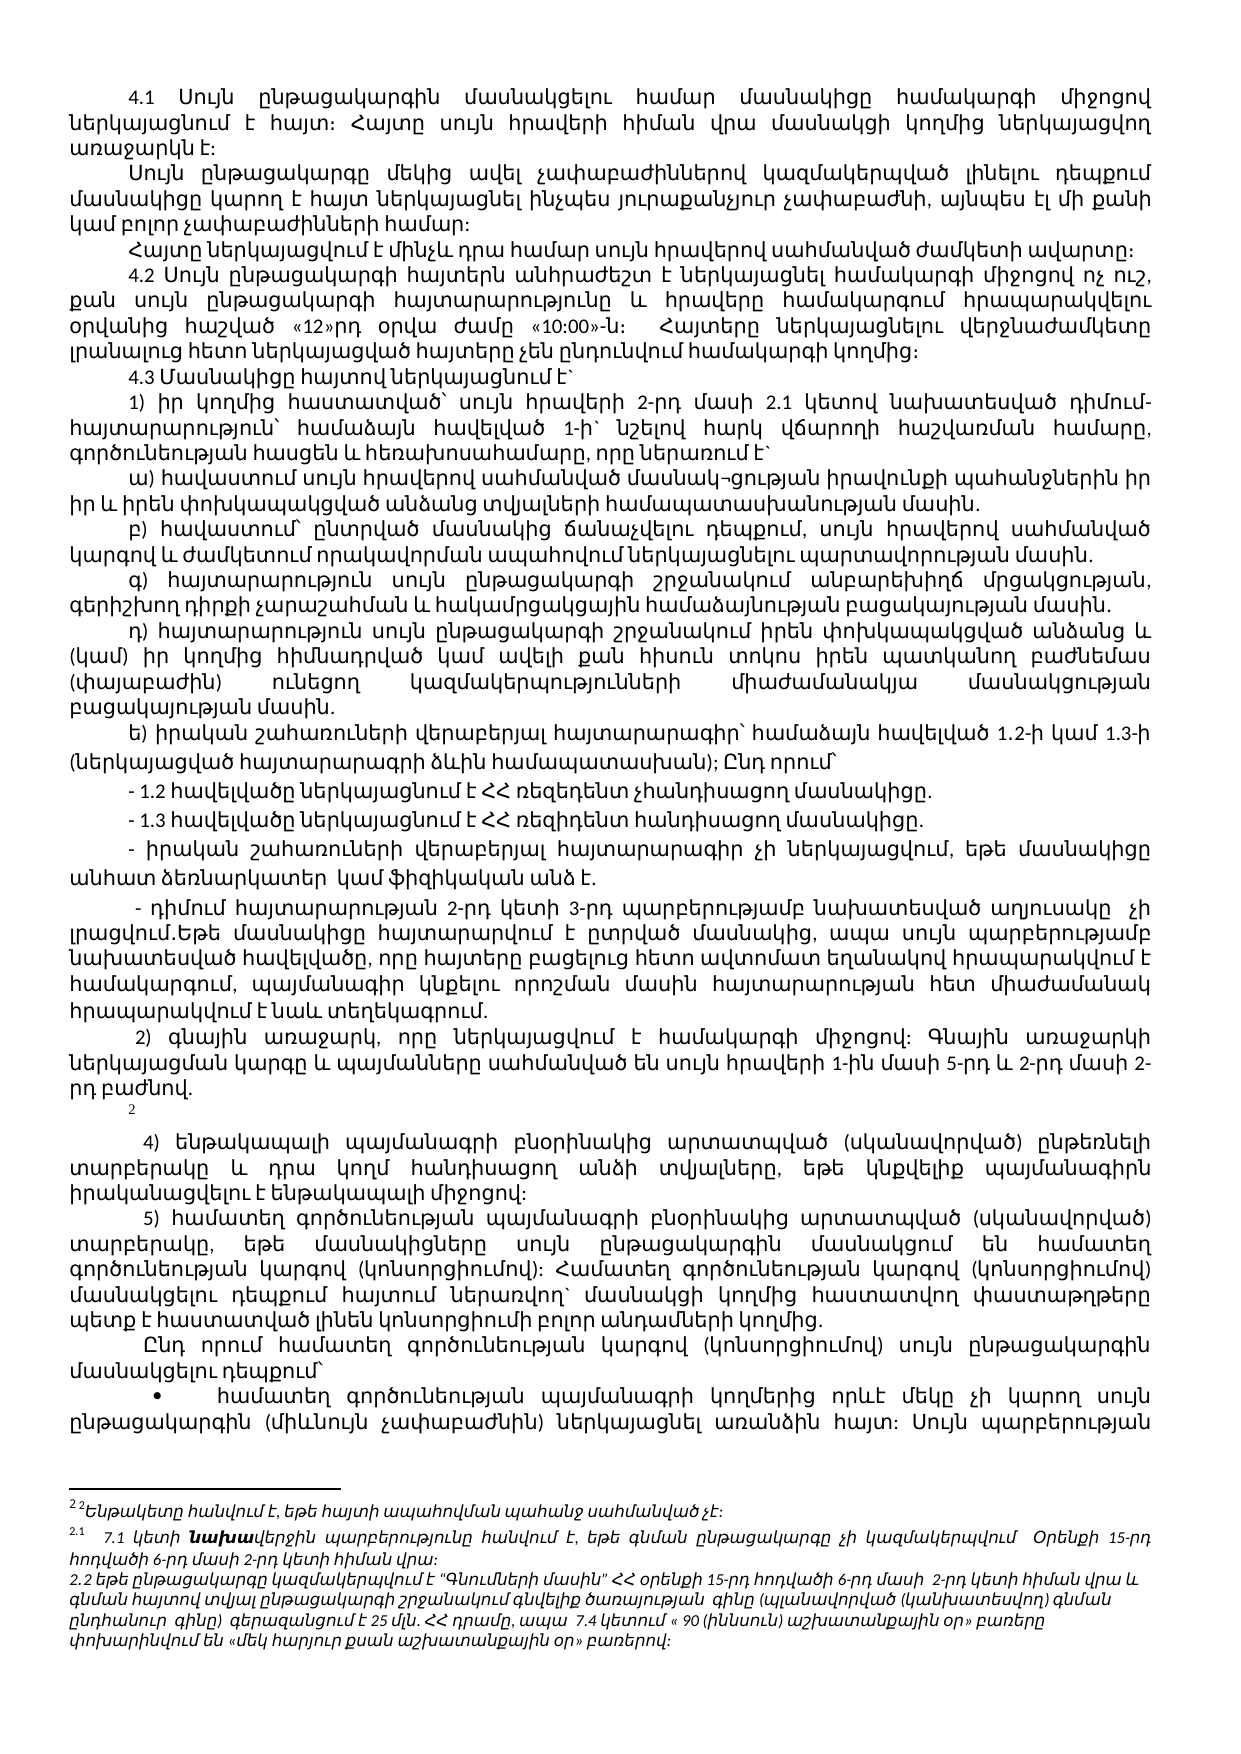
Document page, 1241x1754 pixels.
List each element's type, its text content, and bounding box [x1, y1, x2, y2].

text - 1.3 հավելվածը ներկայացնում է ՀՀ ռեզիդենտ հանդիսացող մասնակիցը. [69, 807, 1152, 833]
text Ընդ որում համատեղ գործունեության կարգով (կոնսորցիումով) սույն ընթացակարգին մասնակցելու դեպքում՝ [69, 1333, 1152, 1383]
text դ) հայտարարություն սույն ընթացակարգի շրջանակում իրեն փոխկապակցված անձանց և (կամ) իր կողմից հիմնադրված կամ ավելի քան հիսուն տոկոս իրեն պատկանող բաժնեմաս (փայաբաժին) ունեցող կազմակերպությունների միաժամանակյա մասնակցության բացակայության մասին. [69, 618, 1152, 720]
text 4.3 Մասնակիցը հայտով ներկայացնում է` [69, 364, 1152, 389]
text Սույն ընթացակարգը մեկից ավել չափաբաժիններով կազմակերպված լինելու դեպքում մասնակիցը կարող է հայտ ներկայացնել ինչպես յուրաքանչյուր չափաբաժնի, այնպես էլ մի քանի կամ բոլոր չափաբաժինների համար: [69, 161, 1152, 237]
text բ) հավաստում՝ ընտրված մասնակից ճանաչվելու դեպքում, սույն հրավերով սահմանված կարգով և ժամկետում որակավորման ապահովում ներկայացնելու պարտավորության մասին. [69, 516, 1152, 567]
text 4.2 Սույն ընթացակարգի հայտերն անհրաժեշտ է ներկայացնել համակարգի միջոցով ոչ ուշ, քան սույն ընթացակարգի հայտարարությունը և հրավերը համակարգում հրապարակվելու օրվանից հաշված «12»րդ օրվա ժամը «10:00»-ն։ Հայտերը ներկայացնելու վերջնաժամկետը լրանալուց հետո ներկայացված հայտերը չեն ընդունվում համակարգի կողմից։ [69, 262, 1152, 364]
text - դիմում հայտարարության 2-րդ կետի 3-րդ պարբերությամբ նախատեսված աղյուսակը չի լրացվում․Եթե մասնակիցը հայտարարվում է ըտրված մասնակից, ապա սույն պարբերությամբ նախատեսված հավելվածը, որը հայտերը բացելուց հետո ավտոմատ եղանակով հրապարակվում է համակարգում, պայմանագիր կնքելու որոշման մասին հայտարարության հետ միաժամանակ հրապարակվում է նաև տեղեկագրում. [69, 895, 1152, 1024]
text Հայտը ներկայացվում է մինչև դրա համար սույն հրավերով սահմանված ժամկետի ավարտը։ [69, 237, 1152, 262]
text 5) համատեղ գործունեության պայմանագրի բնօրինակից արտատպված (սկանավորված) տարբերակը, եթե մասնակիցները սույն ընթացակարգին մասնակցում են համատեղ գործունեության կարգով (կոնսորցիումով): Համատեղ գործունեության կարգով (կոնսորցիումով) մասնակցելու դեպքում հայտում ներառվող` մասնակցի կողմից հաստատվող փաստաթղթերը պետք է հաստատված լինեն կոնսորցիումի բոլոր անդամների կողմից. [69, 1206, 1152, 1333]
text 4.1 Սույն ընթացակարգին մասնակցելու համար մասնակիցը համակարգի միջոցով ներկայացնում է հայտ։ Հայտը սույն հրավերի հիման վրա մասնակցի կողմից ներկայացվող առաջարկն է: [69, 84, 1152, 161]
text 2) գնային առաջարկ, որը ներկայացվում է համակարգի միջոցով: Գնային առաջարկի ներկայացման կարգը և պայմանները սահմանված են սույն հրավերի 1-ին մասի 5-րդ և 2-րդ մասի 2-րդ բաժնով. [69, 1024, 1152, 1101]
text գ) հայտարարություն սույն ընթացակարգի շրջանակում անբարեխիղճ մրցակցության, գերիշխող դիրքի չարաշահման և հակամրցակցային համաձայնության բացակայության մասին. [69, 567, 1152, 618]
text - իրական շահառուների վերաբերյալ հայտարարագիր չի ներկայացվում, եթե մասնակիցը անհատ ձեռնարկատեր կամ ֆիզիկական անձ է. [69, 836, 1152, 891]
text ա) հավաստում սույն հրավերով սահմանված մասնակ¬ցության իրավունքի պահանջներին իր իր և իրեն փոխկապակցված անձանց տվյալների համապատասխանության մասին. [69, 466, 1152, 516]
text 4) ենթակապալի պայմանագրի բնօրինակից արտատպված (սկանավորված) ընթեռնելի տարբերակը և դրա կողմ հանդիսացող անձի տվյալները, եթե կնքվելիք պայմանագիրն իրականացվելու է ենթակապալի միջոցով: [69, 1129, 1152, 1206]
text - 1.2 հավելվածը ներկայացնում է ՀՀ ռեզեդենտ չհանդիսացող մասնակիցը. [69, 778, 1152, 803]
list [69, 1383, 1152, 1434]
text ե) իրական շահառուների վերաբերյալ հայտարարագիր՝ համաձայն հավելված 1․2-ի կամ 1.3-ի (ներկայացված հայտարարագրի ձևին համապատասխան); Ընդ որում՝ [69, 720, 1152, 774]
text 1) իր կողմից հաստատված՝ սույն հրավերի 2-րդ մասի 2.1 կետով նախատեսված դիմում-հայտարարություն՝ համաձայն հավելված 1-ի` նշելով հարկ վճարողի հաշվառման համարը, գործունեության հասցեն և հեռախոսահամարը, որը ներառում է` [69, 389, 1152, 466]
